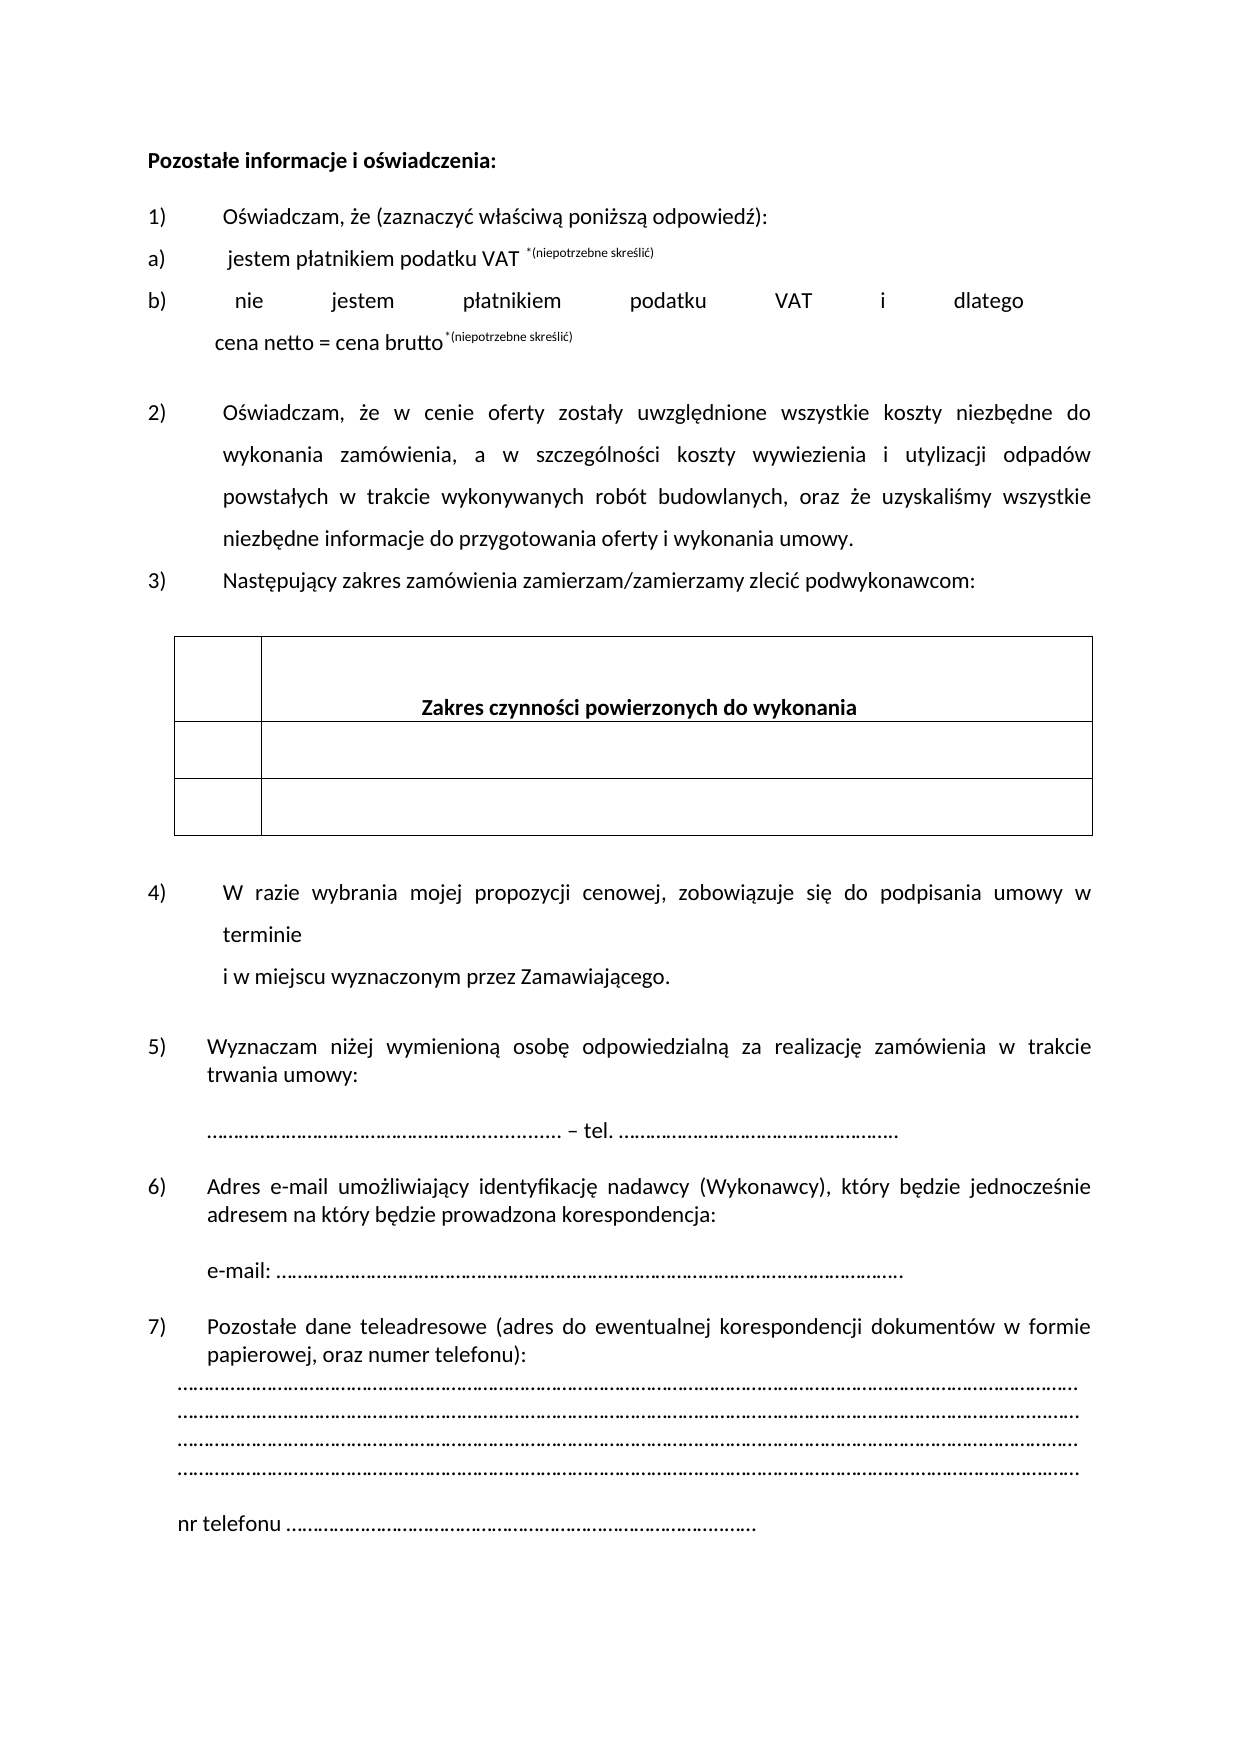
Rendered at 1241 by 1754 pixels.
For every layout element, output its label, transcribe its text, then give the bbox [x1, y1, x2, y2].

list Wyznaczam niżej wymienioną osobę odpowiedzialną za realizację zamówienia w trakcie trwania umowy: [148, 1032, 1092, 1088]
text …………………………………………………………………………………………………………………………………………………………………………………………………………………………………………………………………………………..…………………….…… [177, 1424, 1092, 1481]
list Następujący zakres zamówienia zamierzam/zamierzamy zlecić podwykonawcom: [148, 566, 1092, 594]
table_header Zakres czynności powierzonych do wykonania [262, 637, 1092, 721]
text nr telefonu ………………………………………………………………………..…… [177, 1509, 1092, 1537]
list Pozostałe dane teleadresowe (adres do ewentualnej korespondencji dokumentów w formie papierowej, oraz numer telefonu): [148, 1312, 1092, 1368]
list W razie wybrania mojej propozycji cenowej, zobowiązuje się do podpisania umowy w terminie i w miejscu wyznaczonym przez Zamawiającego. [148, 878, 1092, 990]
text b) nie jestem płatnikiem podatku VAT i dlatego cena netto = cena brutto*(niepotrzebne skreślić) [148, 286, 1092, 356]
list ……………………………………………............... – tel. …………………………………………….. [207, 1116, 1092, 1144]
table_cell [175, 722, 261, 778]
table_header L.p [175, 637, 261, 721]
list e-mail: ……………………………………………………………………………………………………….. [207, 1256, 1092, 1284]
list Adres e-mail umożliwiający identyfikację nadawcy (Wykonawcy), który będzie jednocześnie adresem na który będzie prowadzona korespondencja: [148, 1172, 1092, 1228]
text a) jestem płatnikiem podatku VAT *(niepotrzebne skreślić) [148, 244, 1092, 272]
table_cell [175, 779, 261, 835]
list Oświadczam, że w cenie oferty zostały uwzględnione wszystkie koszty niezbędne do wykonania zamówienia, a w szczególności koszty wywiezienia i utylizacji odpadów powstałych w trakcie wykonywanych robót budowlanych, oraz że uzyskaliśmy wszystkie niezbędne informacje do przygotowania oferty i wykonania umowy. [148, 398, 1092, 552]
table_cell [262, 722, 1092, 778]
table_cell [262, 779, 1092, 835]
text ………………………………………………………………………………………………………………………………………………………………………………………………………………………………………………………………………………………………….……..…… [177, 1368, 1092, 1424]
text Pozostałe informacje i oświadczenia: [148, 146, 1092, 174]
list Oświadczam, że (zaznaczyć właściwą poniższą odpowiedź): [148, 202, 1092, 230]
